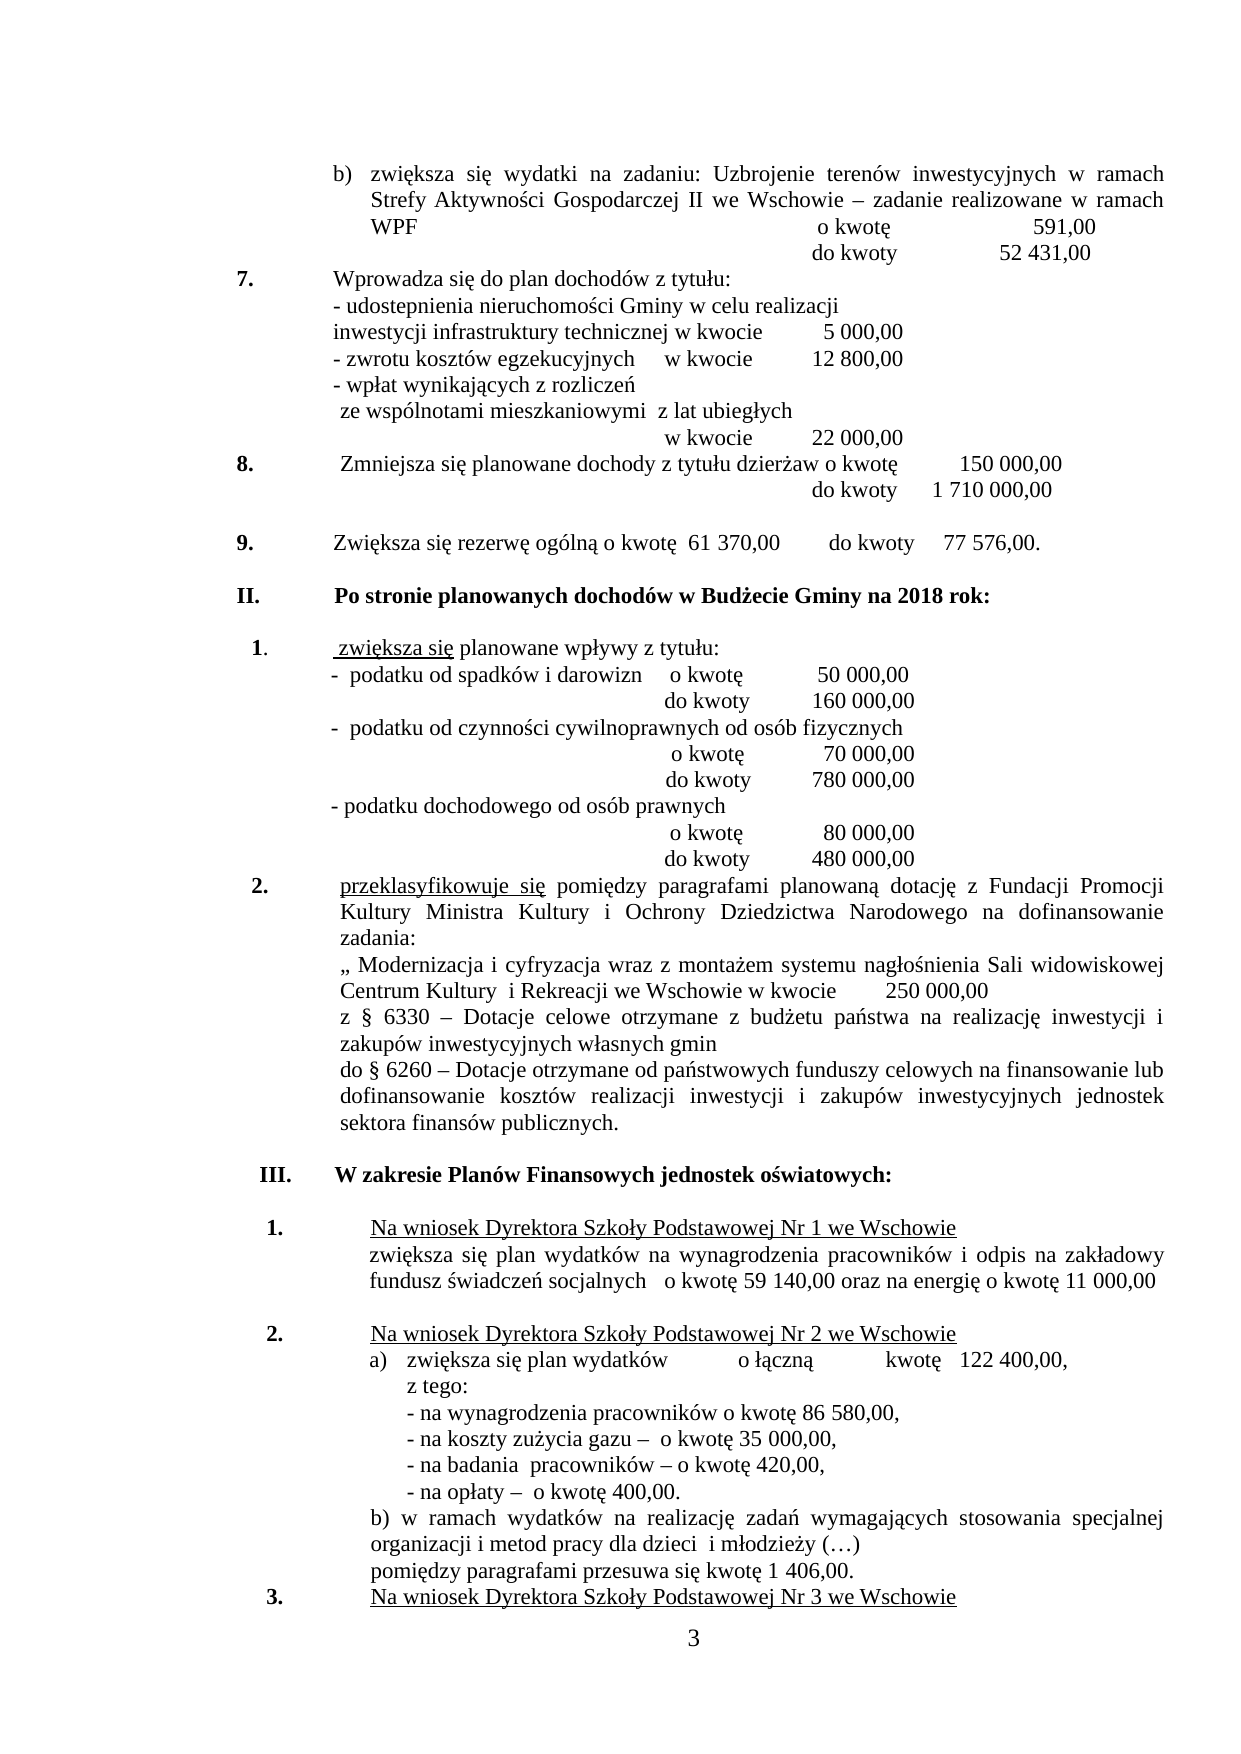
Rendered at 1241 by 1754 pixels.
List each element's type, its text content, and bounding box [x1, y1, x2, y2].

list - na opłaty – o kwotę 400,00. [370, 1478, 1165, 1504]
text 2. przeklasyfikowuje się pomiędzy paragrafami planowaną dotację z Fundacji Promocji Kultury Ministra Kultury i Ochrony Dziedzictwa Narodowego na dofinansowanie zadania: [251, 872, 1165, 951]
text do kwoty 480 000,00 [222, 845, 1165, 872]
text b) w ramach wydatków na realizację zadań wymagających stosowania specjalnej organizacji i metod pracy dla dzieci i młodzieży (…) [370, 1504, 1165, 1557]
text - podatku dochodowego od osób prawnych [295, 793, 1165, 819]
list Na wniosek Dyrektora Szkoły Podstawowej Nr 2 we Wschowie [266, 1320, 1165, 1346]
list - podatku od spadków i darowizn o kwotę 50 000,00 [325, 661, 1165, 687]
list z tego: [407, 1372, 1165, 1399]
list o kwotę 80 000,00 [628, 819, 1165, 845]
text - zwrotu kosztów egzekucyjnych w kwocie 12 800,00 [259, 344, 1165, 371]
list do kwoty 780 000,00 [665, 766, 1165, 793]
list do kwoty 52 431,00 [812, 239, 1165, 266]
text pomiędzy paragrafami przesuwa się kwotę 1 406,00. [370, 1557, 1165, 1583]
list w kwocie 22 000,00 [370, 424, 1165, 450]
text zwiększa się plan wydatków na wynagrodzenia pracowników i odpis na zakładowy fundusz świadczeń socjalnych o kwotę 59 140,00 oraz na energię o kwotę 11 000,00 [369, 1241, 1165, 1293]
list do § 6260 – Dotacje otrzymane od państwowych funduszy celowych na finansowanie lub dofinansowanie kosztów realizacji inwestycji i zakupów inwestycyjnych jednostek sektora finansów publicznych. [340, 1056, 1165, 1135]
list zwiększa się plan wydatków o łączną kwotę 122 400,00, [369, 1346, 1165, 1372]
text - wpłat wynikających z rozliczeń [259, 371, 1165, 397]
list o kwotę 70 000,00 [665, 740, 1165, 766]
text - podatku od czynności cywilnoprawnych od osób fizycznych [222, 713, 1165, 740]
list Po stronie planowanych dochodów w Budżecie Gminy na 2018 rok: [236, 582, 1165, 608]
list Zmniejsza się planowane dochody z tytułu dzierżaw o kwotę 150 000,00 [236, 450, 1165, 476]
list do kwoty 160 000,00 [325, 687, 1165, 713]
text inwestycji infrastruktury technicznej w kwocie 5 000,00 [259, 318, 1165, 344]
list Wprowadza się do plan dochodów z tytułu: [236, 266, 1165, 292]
list - na wynagrodzenia pracowników o kwotę 86 580,00, [407, 1399, 1165, 1425]
list 1. zwiększa się planowane wpływy z tytułu: [251, 634, 1165, 661]
text do kwoty 1 710 000,00 [812, 476, 1165, 503]
list zwiększa się wydatki na zadaniu: Uzbrojenie terenów inwestycyjnych w ramach Strefy Aktywności Gospodarczej II we Wschowie – zadanie realizowane w ramach WPF o kwotę 591,00 [333, 160, 1165, 239]
list - na koszty zużycia gazu – o kwotę 35 000,00, [370, 1425, 1165, 1451]
list Na wniosek Dyrektora Szkoły Podstawowej Nr 3 we Wschowie [266, 1583, 1165, 1609]
list - na badania pracowników – o kwotę 420,00, [370, 1451, 1165, 1478]
text - udostepnienia nieruchomości Gminy w celu realizacji [259, 292, 1165, 318]
list Zwiększa się rezerwę ogólną o kwotę 61 370,00 do kwoty 77 576,00. [236, 529, 1165, 555]
list W zakresie Planów Finansowych jednostek oświatowych: [259, 1162, 1165, 1188]
list ze wspólnotami mieszkaniowymi z lat ubiegłych [340, 397, 1165, 424]
list „ Modernizacja i cyfryzacja wraz z montażem systemu nagłośnienia Sali widowiskowej Centrum Kultury i Rekreacji we Wschowie w kwocie 250 000,00 [340, 951, 1165, 1003]
list z § 6330 – Dotacje celowe otrzymane z budżetu państwa na realizację inwestycji i zakupów inwestycyjnych własnych gmin [340, 1003, 1165, 1056]
list Na wniosek Dyrektora Szkoły Podstawowej Nr 1 we Wschowie [266, 1214, 1165, 1241]
